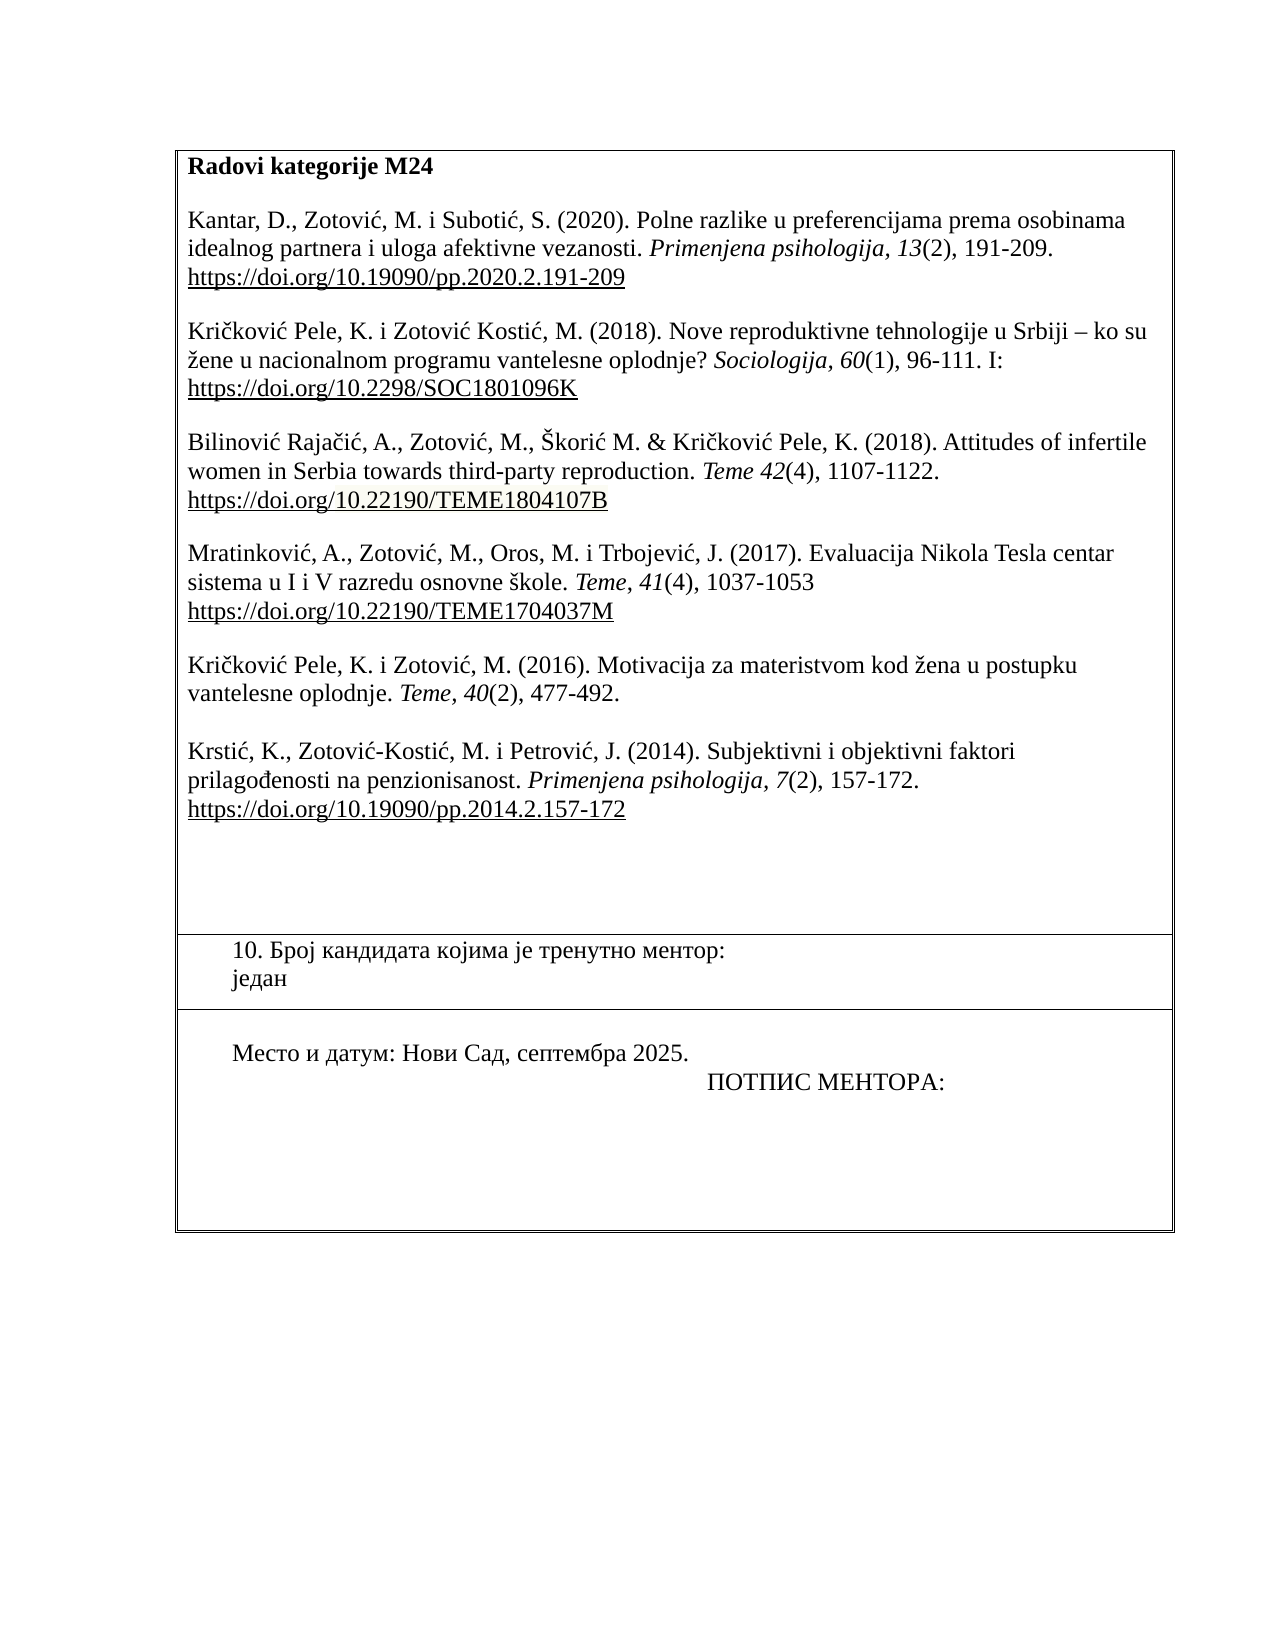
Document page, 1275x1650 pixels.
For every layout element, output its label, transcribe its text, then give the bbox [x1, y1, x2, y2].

table_cell Radovi kategorije M24 Kantar, D., Zotović, M. i Subotić, S. (2020). Polne razlike u preferencijama prema osobinama idealnog partnera i uloga afektivne vezanosti. Primenjena psihologija, 13(2), 191-209. https://doi.org/10.19090/pp.2020.2.191-209 Kričković Pele, K. i Zotović Kostić, M. (2018). Nove reproduktivne tehnologije u Srbiji – ko su žene u nacionalnom programu vantelesne oplodnje? Sociologija, 60(1), 96-111. I: https://doi.org/10.2298/SOC1801096K Bilinović Rajačić, A., Zotović, M., Škorić M. & Kričković Pele, K. (2018). Attitudes of infertile women in Serbia towards third-party reproduction. Teme 42(4), 1107-1122. https://doi.org/10.22190/TEME1804107B Mratinković, A., Zotović, M., Oros, M. i Trbojević, J. (2017). Evaluacija Nikola Tesla centar sistema u I i V razredu osnovne škole. Teme, 41(4), 1037-1053 https://doi.org/10.22190/TEME1704037M Kričković Pele, K. i Zotović, M. (2016). Motivacija za materistvom kod žena u postupku vantelesne oplodnje. Teme, 40(2), 477-492. Krstić, K., Zotović-Kostić, M. i Petrović, J. (2014). Subjektivni i objektivni faktori prilagođenosti na penzionisanost. Primenjena psihologija, 7(2), 157-172. https://doi.org/10.19090/pp.2014.2.157-172 [178, 151, 1172, 934]
table_cell 10. Број кандидата којима је тренутно ментор: један [178, 935, 1172, 1008]
table_cell Место и датум: Нови Сад, септембра 2025. ПОТПИС МЕНТОРА: [178, 1010, 1172, 1230]
